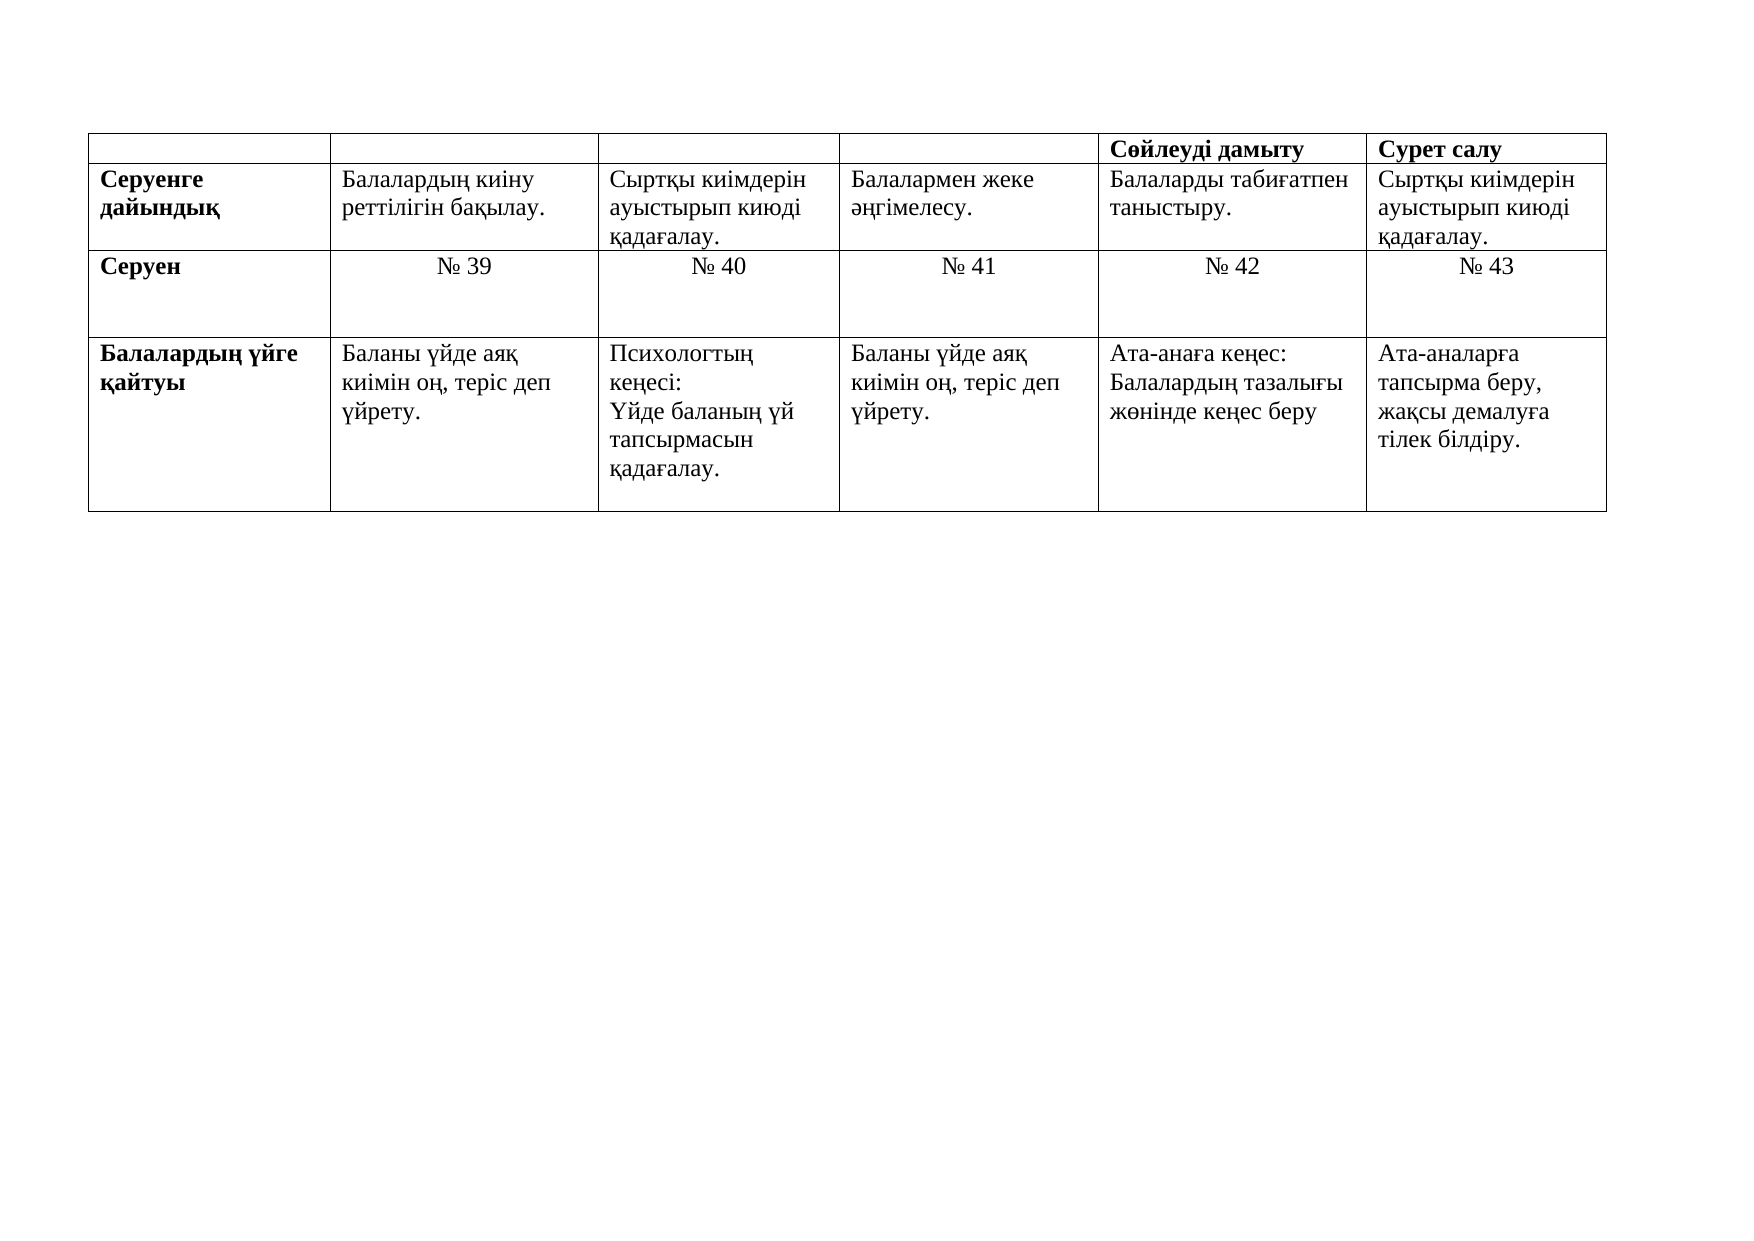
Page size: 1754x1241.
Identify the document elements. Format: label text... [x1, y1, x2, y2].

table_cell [1367, 134, 1606, 163]
table_cell № 42 [1099, 251, 1366, 337]
table_cell Баланы үйде аяқ киімін оң, теріс деп үйрету. [840, 338, 1098, 511]
table_cell Ата-аналарға тапсырма беру, жақсы демалуға тілек білдіру. [1367, 338, 1606, 511]
table_cell Сыртқы киімдерін ауыстырып киюді қадағалау. [599, 164, 839, 250]
table_cell Серуенге дайындық [89, 164, 330, 250]
table_cell Сыртқы киімдерін ауыстырып киюді қадағалау. [1367, 164, 1606, 250]
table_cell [840, 134, 1098, 163]
table_cell Ата-анаға кеңес: Балалардың тазалығы жөнінде кеңес беру [1099, 338, 1366, 511]
table_cell Балалардың киіну реттілігін бақылау. [331, 164, 598, 250]
table_cell Балаларды табиғатпен таныстыру. [1099, 164, 1366, 250]
table_cell Балалардың үйге қайтуы [89, 338, 330, 511]
table_cell Баланы үйде аяқ киімін оң, теріс деп үйрету. [331, 338, 598, 511]
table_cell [599, 134, 839, 163]
table_cell Психологтың кеңесі: Үйде баланың үй тапсырмасын қадағалау. [599, 338, 839, 511]
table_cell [89, 134, 330, 163]
table_cell Балалармен жеке әңгімелесу. [840, 164, 1098, 250]
table_cell № 43 [1367, 251, 1606, 337]
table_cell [1099, 134, 1366, 163]
table_cell Серуен [89, 251, 330, 337]
table_cell № 40 [599, 251, 839, 337]
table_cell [331, 134, 598, 163]
table_cell № 41 [840, 251, 1098, 337]
table_cell № 39 [331, 251, 598, 337]
